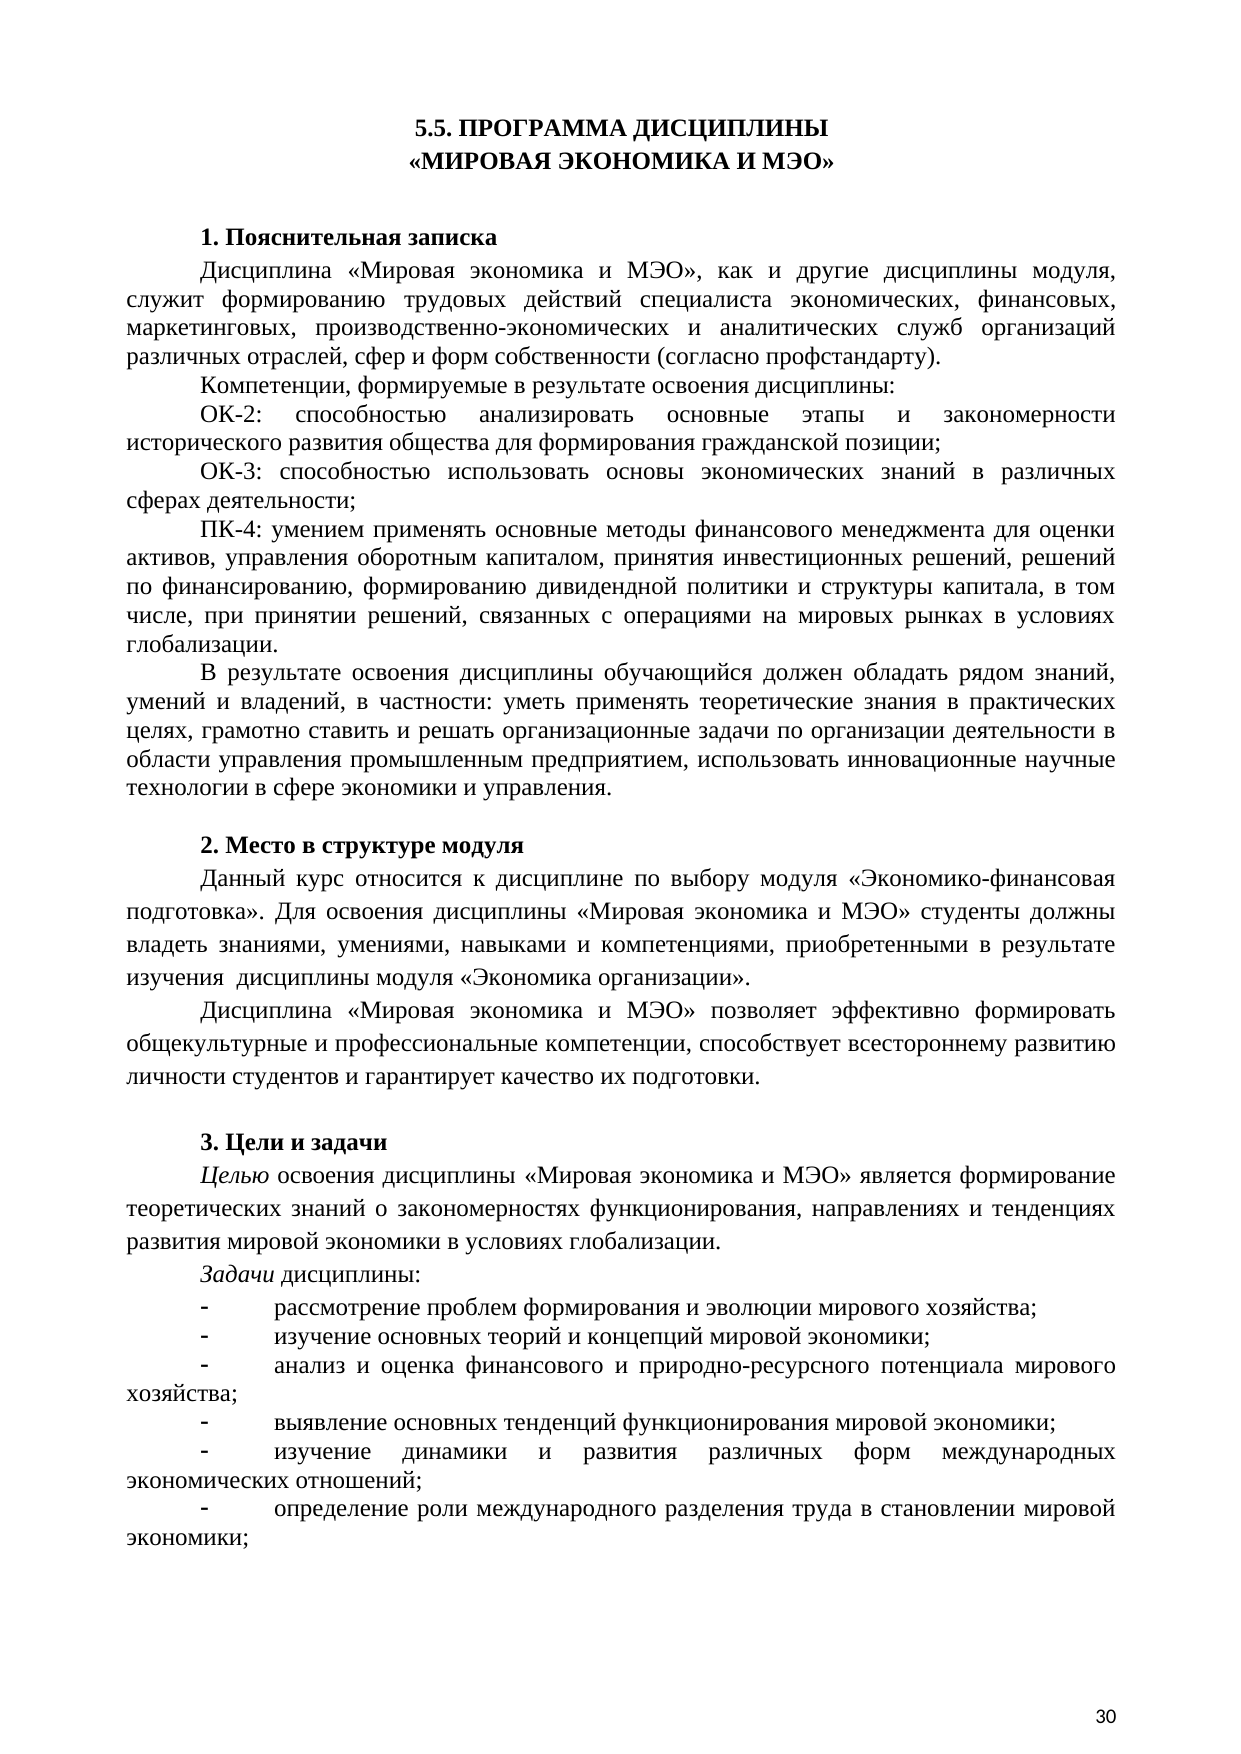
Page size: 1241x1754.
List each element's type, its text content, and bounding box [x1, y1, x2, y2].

list определение роли международного разделения труда в становлении мировой экономики; [126, 1493, 1116, 1551]
text «Мировая экономика И МЭО» [126, 146, 1116, 174]
list изучение основных теорий и концепций мировой экономики; [126, 1321, 1116, 1350]
text В результате освоения дисциплины обучающийся должен обладать рядом знаний, умений и владений, в частности: уметь применять теоретические знания в практических целях, грамотно ставить и решать организационные задачи по организации деятельности в области управления промышленным предприятием, использовать инновационные научные технологии в сфере экономики и управления. [126, 657, 1116, 801]
list выявление основных тенденций функционирования мировой экономики; [126, 1407, 1116, 1436]
text 5.5. ПРОГРАММА ДИСЦИПЛИНЫ [126, 113, 1116, 142]
text ОК-3: способностью использовать основы экономических знаний в различных сферах деятельности; [126, 456, 1116, 514]
text Дисциплина «Мировая экономика и МЭО», как и другие дисциплины модуля, служит формированию трудовых действий специалиста экономических, финансовых, маркетинговых, производственно-экономических и аналитических служб организаций различных отраслей, сфер и форм собственности (согласно профстандарту). [126, 255, 1116, 313]
text ПК-4: умением применять основные методы финансового менеджмента для оценки активов, управления оборотным капиталом, принятия инвестиционных решений, решений по финансированию, формированию дивидендной политики и структуры капитала, в том числе, при принятии решений, связанных с операциями на мировых рынках в условиях глобализации. [126, 514, 1116, 657]
text Компетенции, формируемые в результате освоения дисциплины: [126, 370, 1116, 399]
text Дисциплина «Мировая экономика и МЭО» позволяет эффективно формировать общекультурные и профессиональные компетенции, способствует всестороннему развитию личности студентов и гарантирует качество их подготовки. [126, 995, 1116, 1090]
text 1. Пояснительная записка [126, 222, 1116, 251]
text 2. Место в структуре модуля [126, 830, 1116, 859]
list анализ и оценка финансового и природно-ресурсного потенциала мирового хозяйства; [126, 1350, 1116, 1407]
text Данный курс относится к дисциплине по выбору модуля «Экономико-финансовая подготовка». Для освоения дисциплины «Мировая экономика и МЭО» студенты должны владеть знаниями, умениями, навыками и компетенциями, приобретенными в результате изучения дисциплины модуля «Экономика организации». [126, 863, 1116, 991]
text Целью освоения дисциплины «Мировая экономика и МЭО» является формирование теоретических знаний о закономерностях функционирования, направлениях и тенденциях развития мировой экономики в условиях глобализации. [126, 1160, 1116, 1255]
list рассмотрение проблем формирования и эволюции мирового хозяйства; [126, 1292, 1116, 1321]
text Задачи дисциплины: [126, 1259, 1116, 1288]
text 3. Цели и задачи [126, 1127, 1116, 1156]
text ОК-2: способностью анализировать основные этапы и закономерности исторического развития общества для формирования гражданской позиции; [126, 399, 1116, 456]
list изучение динамики и развития различных форм международных экономических отношений; [126, 1436, 1116, 1493]
